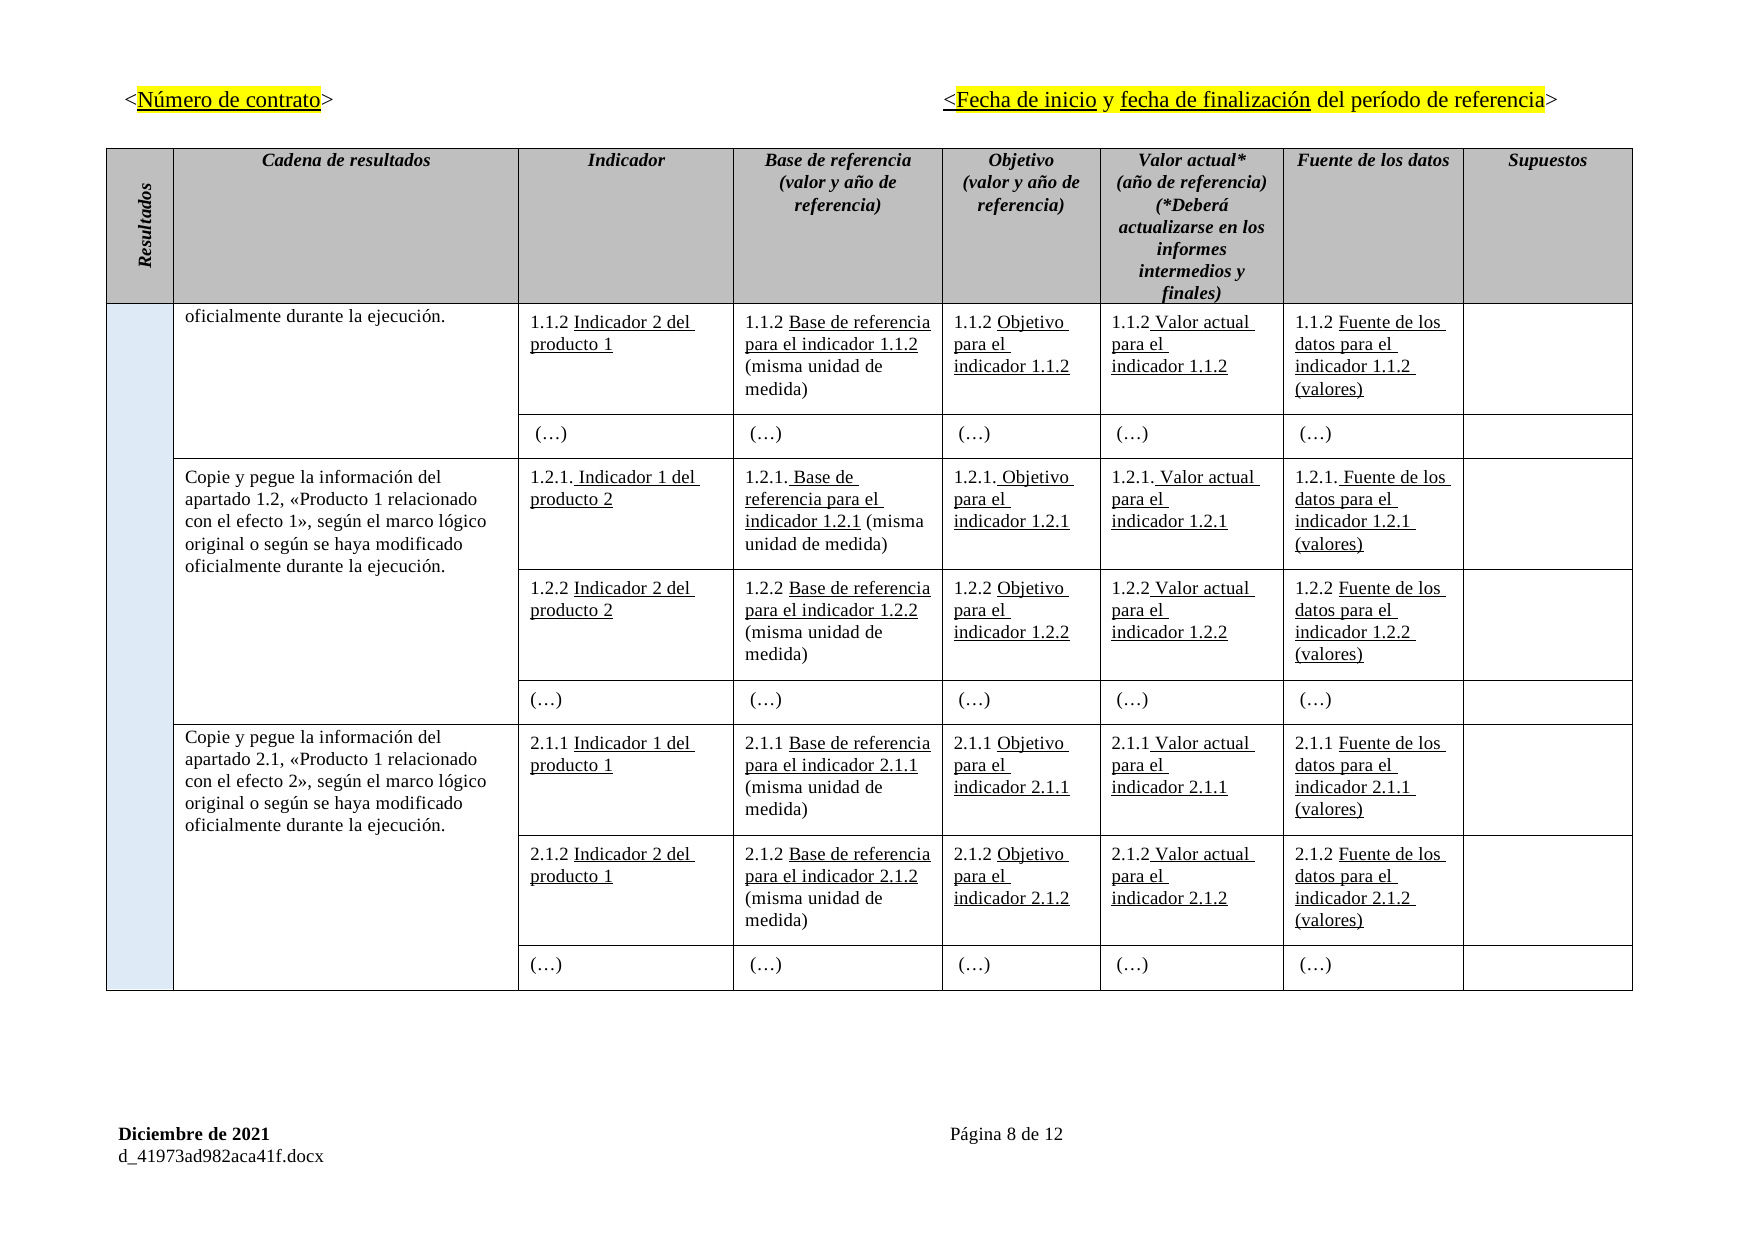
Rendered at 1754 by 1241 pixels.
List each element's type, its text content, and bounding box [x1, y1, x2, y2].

table_cell (…) [1284, 946, 1463, 989]
table_cell (…) [943, 681, 1100, 724]
table_header Supuestos [1464, 149, 1632, 303]
table_cell 2.1.2 Objetivo para el indicador 2.1.2 [943, 836, 1100, 945]
table_cell 1.2.1. Base de referencia para el indicador 1.2.1 (misma unidad de medida) [734, 459, 942, 569]
table_cell 1.2.1. Fuente de los datos para el indicador 1.2.1 (valores) [1284, 459, 1463, 569]
table_header Cadena de resultados [174, 149, 518, 303]
table_cell 2.1.1 Base de referencia para el indicador 2.1.1 (misma unidad de medida) [734, 725, 942, 834]
table_cell [1464, 415, 1632, 458]
table_cell (…) [519, 946, 733, 989]
table_cell 1.2.2 Fuente de los datos para el indicador 1.2.2 (valores) [1284, 570, 1463, 679]
table_cell (…) [1284, 681, 1463, 724]
table_cell 1.2.1. Indicador 1 del producto 2 [519, 459, 733, 569]
table_cell 2.1.2 Base de referencia para el indicador 2.1.2 (misma unidad de medida) [734, 836, 942, 945]
table_cell (…) [1101, 415, 1283, 458]
table_cell (…) [734, 415, 942, 458]
table_cell 2.1.1 Valor actual para el indicador 2.1.1 [1101, 725, 1283, 834]
table_cell Copie y pegue la información del apartado 2.1, «Producto 1 relacionado con el efecto 2», según el marco lógico original o según se haya modificado oficialmente durante la ejecución. [174, 725, 518, 989]
table_cell 2.1.1 Indicador 1 del producto 1 [519, 725, 733, 834]
table_cell 1.2.1. Objetivo para el indicador 1.2.1 [943, 459, 1100, 569]
table_header Fuente de los datos [1284, 149, 1463, 303]
table_cell 2.1.2 Fuente de los datos para el indicador 2.1.2 (valores) [1284, 836, 1463, 945]
table_cell (…) [1284, 415, 1463, 458]
table_cell [1464, 946, 1632, 989]
table_cell 2.1.1 Objetivo para el indicador 2.1.1 [943, 725, 1100, 834]
table_cell 1.1.2 Base de referencia para el indicador 1.1.2 (misma unidad de medida) [734, 304, 942, 414]
table_cell 1.1.2 Valor actual para el indicador 1.1.2 [1101, 304, 1283, 414]
table_cell 1.2.2 Indicador 2 del producto 2 [519, 570, 733, 679]
table_cell [1464, 836, 1632, 945]
table_cell 1.2.2 Base de referencia para el indicador 1.2.2 (misma unidad de medida) [734, 570, 942, 679]
table_cell Copie y pegue la información del apartado 1.2, «Producto 1 relacionado con el efecto 1», según el marco lógico original o según se haya modificado oficialmente durante la ejecución. [174, 459, 518, 724]
table_cell (…) [519, 415, 733, 458]
table_header Valor actual* (año de referencia) (*Deberá actualizarse en los informes intermedios y finales) [1101, 149, 1283, 303]
table_cell (…) [1101, 681, 1283, 724]
table_cell [1464, 570, 1632, 679]
table_cell (…) [734, 946, 942, 989]
table_cell (…) [519, 681, 733, 724]
table_cell [1464, 725, 1632, 834]
table_cell 1.1.2 Fuente de los datos para el indicador 1.1.2 (valores) [1284, 304, 1463, 414]
table_cell (…) [943, 415, 1100, 458]
table_cell 2.1.2 Indicador 2 del producto 1 [519, 836, 733, 945]
table_cell (…) [734, 681, 942, 724]
table_header Resultados [107, 149, 173, 303]
table_cell [1464, 304, 1632, 414]
table_header Base de referencia (valor y año de referencia) [734, 149, 942, 303]
table_cell 2.1.1 Fuente de los datos para el indicador 2.1.1 (valores) [1284, 725, 1463, 834]
table_cell (…) [943, 946, 1100, 989]
table_cell 1.2.2 Objetivo para el indicador 1.2.2 [943, 570, 1100, 679]
table_cell [1464, 459, 1632, 569]
table_cell [1464, 681, 1632, 724]
table_cell (…) [1101, 946, 1283, 989]
table_cell 2.1.2 Valor actual para el indicador 2.1.2 [1101, 836, 1283, 945]
table_cell 1.2.1. Valor actual para el indicador 1.2.1 [1101, 459, 1283, 569]
table_cell 1.1.2 Objetivo para el indicador 1.1.2 [943, 304, 1100, 414]
table_header Indicador [519, 149, 733, 303]
table_cell 1.1.2 Indicador 2 del producto 1 [519, 304, 733, 414]
table_header Objetivo (valor y año de referencia) [943, 149, 1100, 303]
table_cell 1.2.2 Valor actual para el indicador 1.2.2 [1101, 570, 1283, 679]
